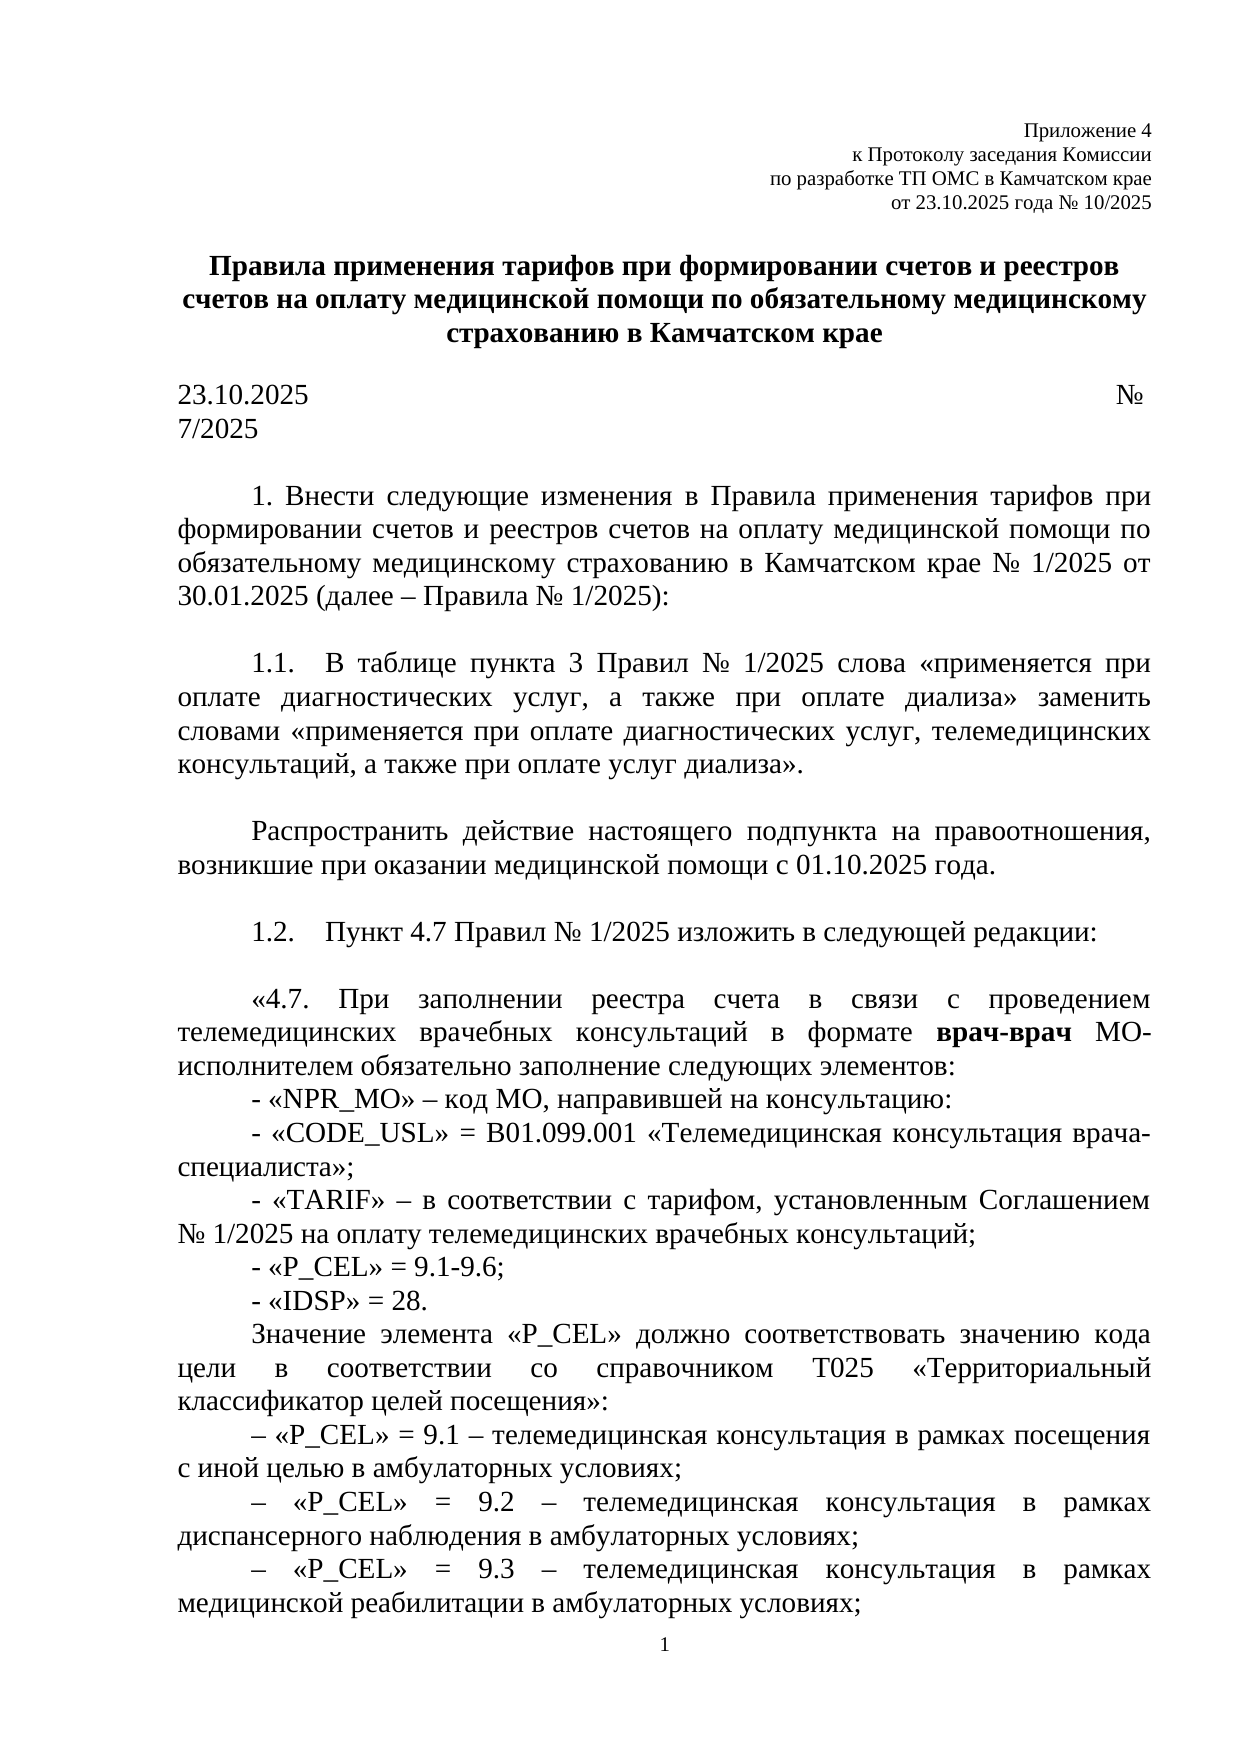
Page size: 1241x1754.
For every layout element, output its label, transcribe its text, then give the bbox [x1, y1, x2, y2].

text - «NPR_MO» – код МО, направившей на консультацию: [177, 1082, 1152, 1115]
text - «P_CEL» = 9.1-9.6; [177, 1249, 1152, 1283]
list Пункт 4.7 Правил № 1/2025 изложить в следующей редакции: [177, 914, 1152, 947]
text «4.7. При заполнении реестра счета в связи с проведением телемедицинских врачебных консультаций в формате врач-врач МО-исполнителем обязательно заполнение следующих элементов: [177, 981, 1152, 1082]
text по разработке ТП ОМС в Камчатском крае [753, 166, 1152, 190]
text Приложение 4 [753, 118, 1152, 142]
text 1. Внести следующие изменения в Правила применения тарифов при формировании счетов и реестров счетов на оплату медицинской помощи по обязательному медицинскому страхованию в Камчатском крае № 1/2025 от 30.01.2025 (далее – Правила № 1/2025): [177, 478, 1152, 612]
text - «IDSP» = 28. [177, 1283, 1152, 1316]
text - «TARIF» – в соответствии с тарифом, установленным Соглашением № 1/2025 на оплату телемедицинских врачебных консультаций; [177, 1182, 1152, 1249]
text – «P_CEL» = 9.3 – телемедицинская консультация в рамках медицинской реабилитации в амбулаторных условиях; [177, 1551, 1152, 1618]
list В таблице пункта 3 Правил № 1/2025 слова «применяется при оплате диагностических услуг, а также при оплате диализа» заменить словами «применяется при оплате диагностических услуг, телемедицинских консультаций, а также при оплате услуг диализа». [177, 646, 1152, 780]
list Распространить действие настоящего подпункта на правоотношения, возникшие при оказании медицинской помощи с 01.10.2025 года. [177, 813, 1152, 880]
text от 23.10.2025 года № 10/2025 [753, 190, 1152, 214]
text Правила применения тарифов при формировании счетов и реестров счетов на оплату медицинской помощи по обязательному медицинскому страхованию в Камчатском крае [177, 248, 1152, 348]
text к Протоколу заседания Комиссии [753, 142, 1152, 166]
text Значение элемента «P_CEL» должно соответствовать значению кода цели в соответствии со справочником Т025 «Территориальный классификатор целей посещения»: [177, 1316, 1152, 1417]
text - «CODE_USL» = B01.099.001 «Телемедицинская консультация врача-специалиста»; [177, 1115, 1152, 1182]
text 23.10.2025 № 7/2025 [177, 377, 1152, 444]
text – «P_CEL» = 9.1 – телемедицинская консультация в рамках посещения с иной целью в амбулаторных условиях; [177, 1417, 1152, 1484]
text – «P_CEL» = 9.2 – телемедицинская консультация в рамках диспансерного наблюдения в амбулаторных условиях; [177, 1484, 1152, 1551]
